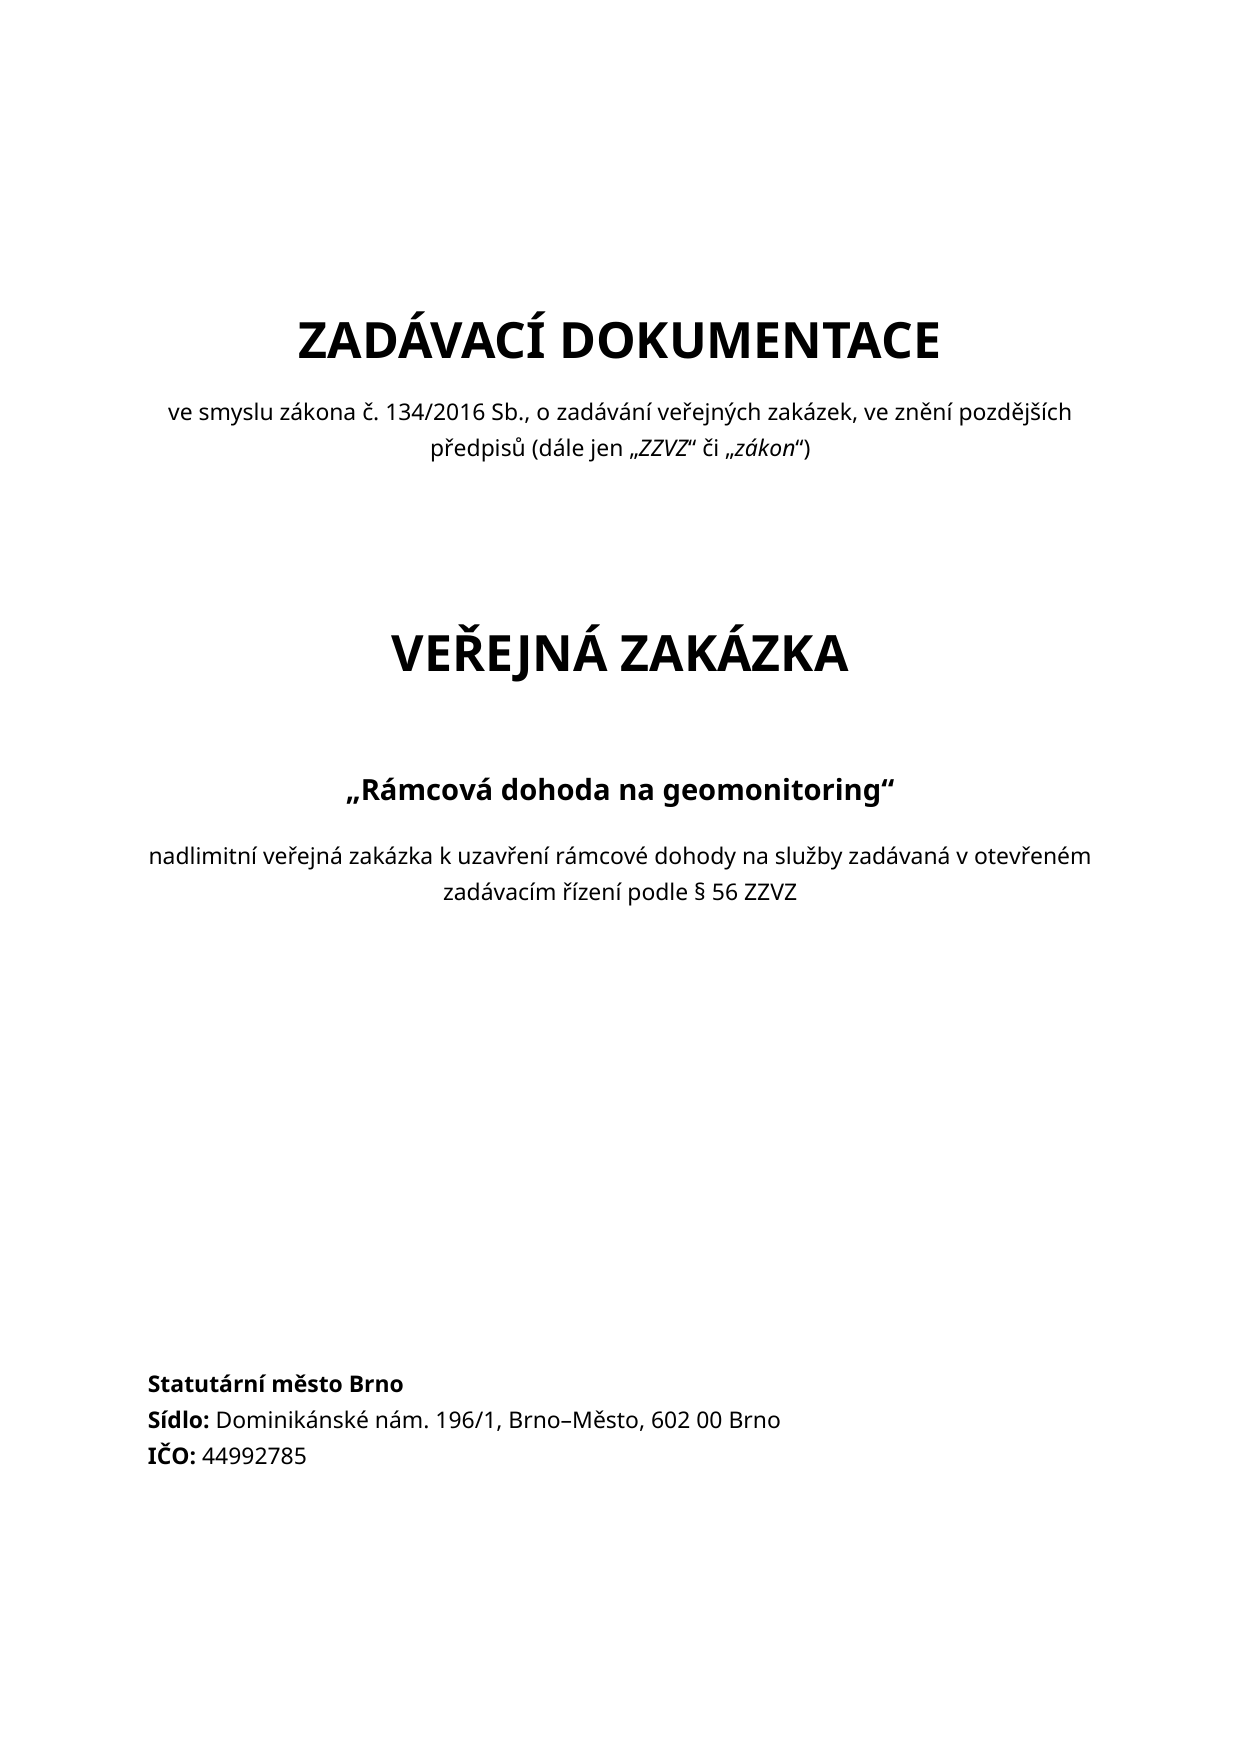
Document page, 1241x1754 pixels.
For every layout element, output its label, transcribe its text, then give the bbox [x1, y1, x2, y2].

text Sídlo: Dominikánské nám. 196/1, Brno–Město, 602 00 Brno [148, 1404, 1093, 1436]
text Statutární město Brno [148, 1368, 1093, 1399]
text IČO: 44992785 [148, 1440, 1093, 1471]
text ZADÁVACÍ DOKUMENTACE [148, 305, 1093, 373]
text VEŘEJNÁ ZAKÁZKA [148, 618, 1093, 686]
text ve smyslu zákona č. 134/2016 Sb., o zadávání veřejných zakázek, ve znění pozdějších předpisů (dále jen „ZZVZ“ či „zákon“) [148, 396, 1093, 463]
text nadlimitní veřejná zakázka k uzavření rámcové dohody na služby zadávaná v otevřeném zadávacím řízení podle § 56 ZZVZ [148, 840, 1093, 907]
text „Rámcová dohoda na geomonitoring“ [148, 769, 1093, 809]
